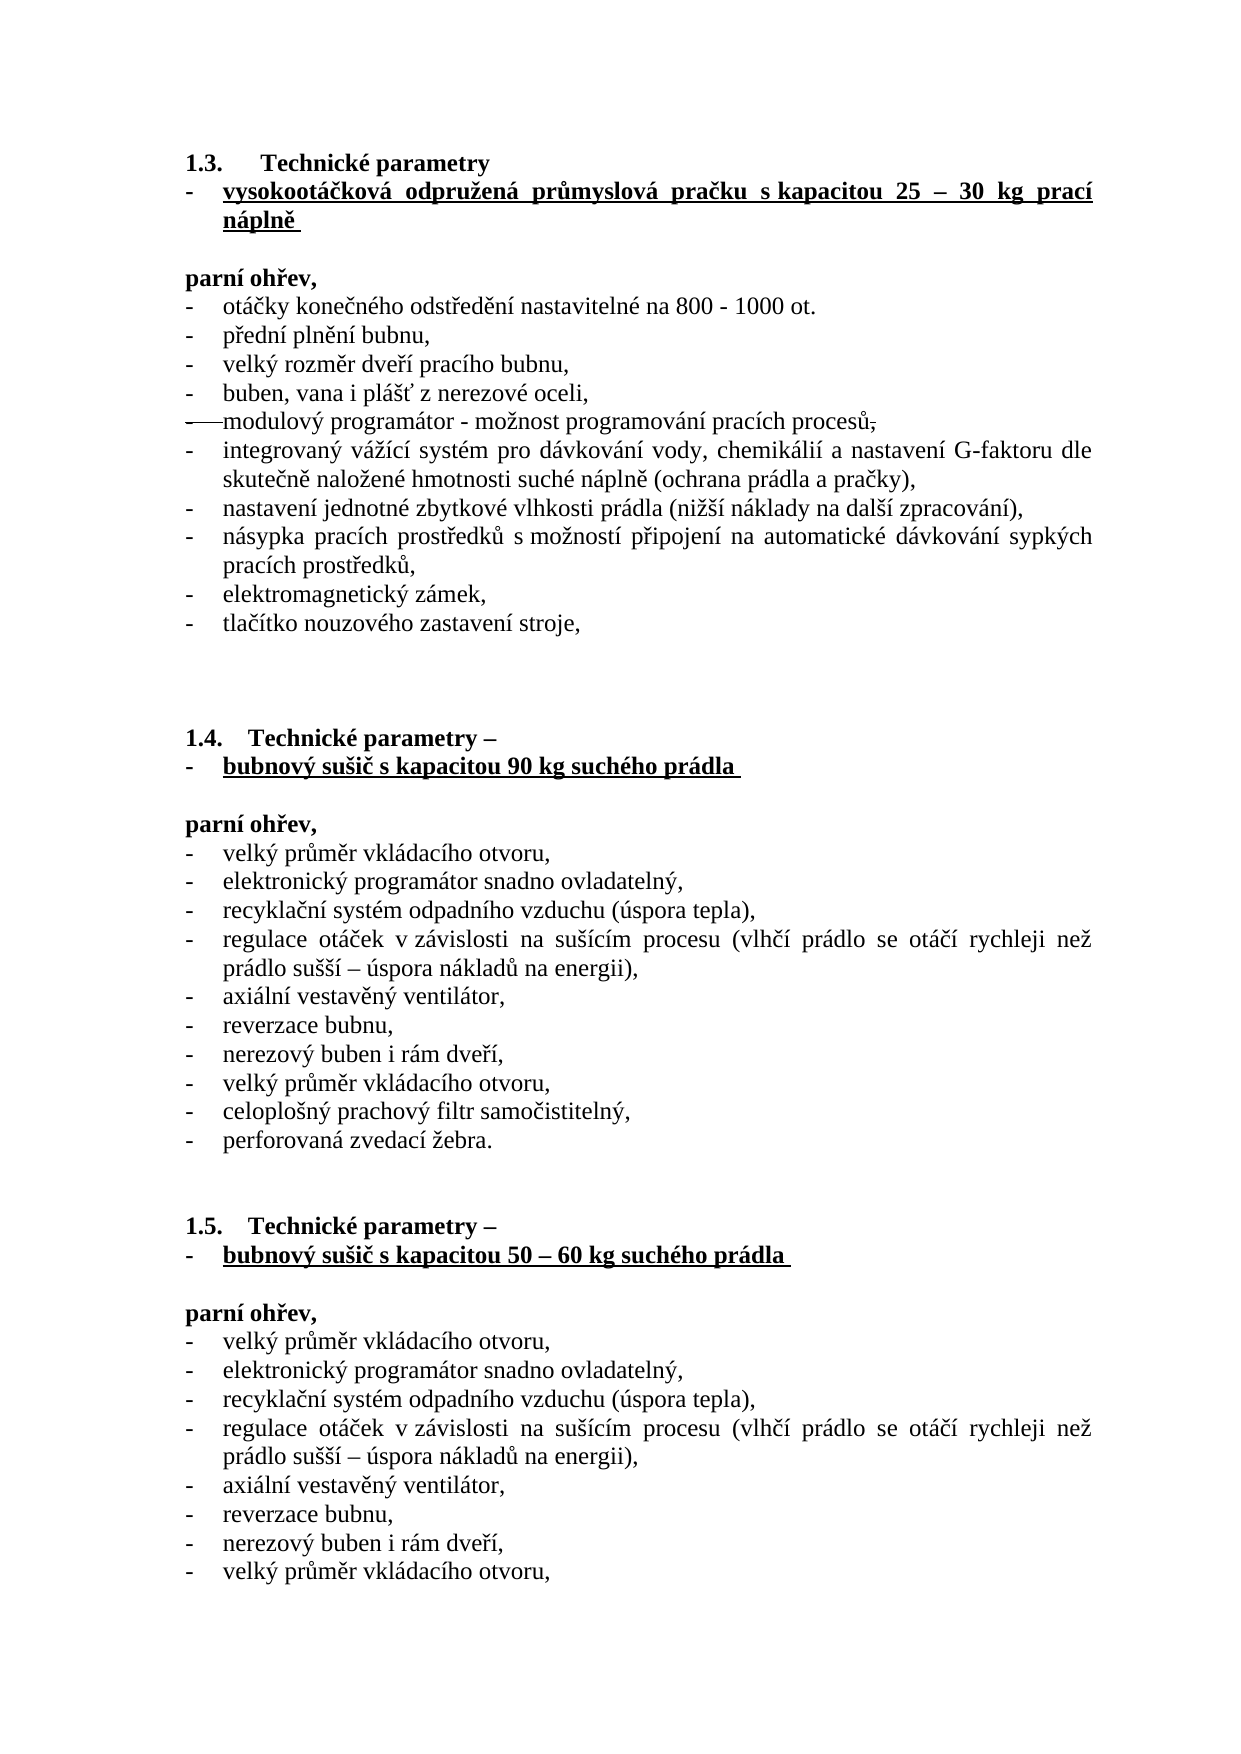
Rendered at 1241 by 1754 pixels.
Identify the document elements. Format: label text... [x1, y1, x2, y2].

list velký průměr vkládacího otvoru, [185, 838, 1093, 866]
list velký rozměr dveří pracího bubnu, [185, 349, 1093, 378]
list nerezový buben i rám dveří, [185, 1039, 1093, 1068]
text parní ohřev, [185, 809, 1093, 838]
list nerezový buben i rám dveří, [185, 1528, 1093, 1556]
list elektronický programátor snadno ovladatelný, [185, 1355, 1093, 1384]
list reverzace bubnu, [185, 1010, 1093, 1039]
text parní ohřev, [185, 263, 1093, 291]
list regulace otáček v závislosti na sušícím procesu (vlhčí prádlo se otáčí rychleji než prádlo sušší – úspora nákladů na energii), [185, 1413, 1093, 1470]
list axiální vestavěný ventilátor, [185, 981, 1093, 1010]
list velký průměr vkládacího otvoru, [185, 1326, 1093, 1355]
text 1.5. Technické parametry – [185, 1211, 1093, 1240]
list perforovaná zvedací žebra. [185, 1125, 1093, 1154]
text 1.3. Technické parametry [185, 148, 1093, 176]
text 1.4. Technické parametry – [185, 723, 1093, 751]
list recyklační systém odpadního vzduchu (úspora tepla), [185, 1384, 1093, 1413]
list reverzace bubnu, [185, 1499, 1093, 1528]
list nastavení jednotné zbytkové vlhkosti prádla (nižší náklady na další zpracování), [185, 493, 1093, 521]
list celoplošný prachový filtr samočistitelný, [185, 1096, 1093, 1125]
list velký průměr vkládacího otvoru, [185, 1556, 1093, 1585]
list regulace otáček v závislosti na sušícím procesu (vlhčí prádlo se otáčí rychleji než prádlo sušší – úspora nákladů na energii), [185, 924, 1093, 981]
list přední plnění bubnu, [185, 320, 1093, 349]
list tlačítko nouzového zastavení stroje, [185, 608, 1093, 636]
list otáčky konečného odstředění nastavitelné na 800 - 1000 ot. [185, 291, 1093, 320]
list bubnový sušič s kapacitou 50 – 60 kg suchého prádla [185, 1240, 1093, 1269]
list násypka pracích prostředků s možností připojení na automatické dávkování sypkých pracích prostředků, [185, 521, 1093, 579]
list elektronický programátor snadno ovladatelný, [185, 866, 1093, 895]
list vysokootáčková odpružená průmyslová pračku s kapacitou 25 – 30 kg prací náplně [185, 176, 1093, 234]
list elektromagnetický zámek, [185, 579, 1093, 608]
list velký průměr vkládacího otvoru, [185, 1068, 1093, 1096]
text parní ohřev, [185, 1298, 1093, 1326]
list axiální vestavěný ventilátor, [185, 1470, 1093, 1499]
list bubnový sušič s kapacitou 90 kg suchého prádla [185, 751, 1093, 780]
list recyklační systém odpadního vzduchu (úspora tepla), [185, 895, 1093, 924]
list buben, vana i plášť z nerezové oceli, [185, 378, 1093, 406]
list modulový programátor - možnost programování pracích procesů, [185, 406, 1093, 435]
